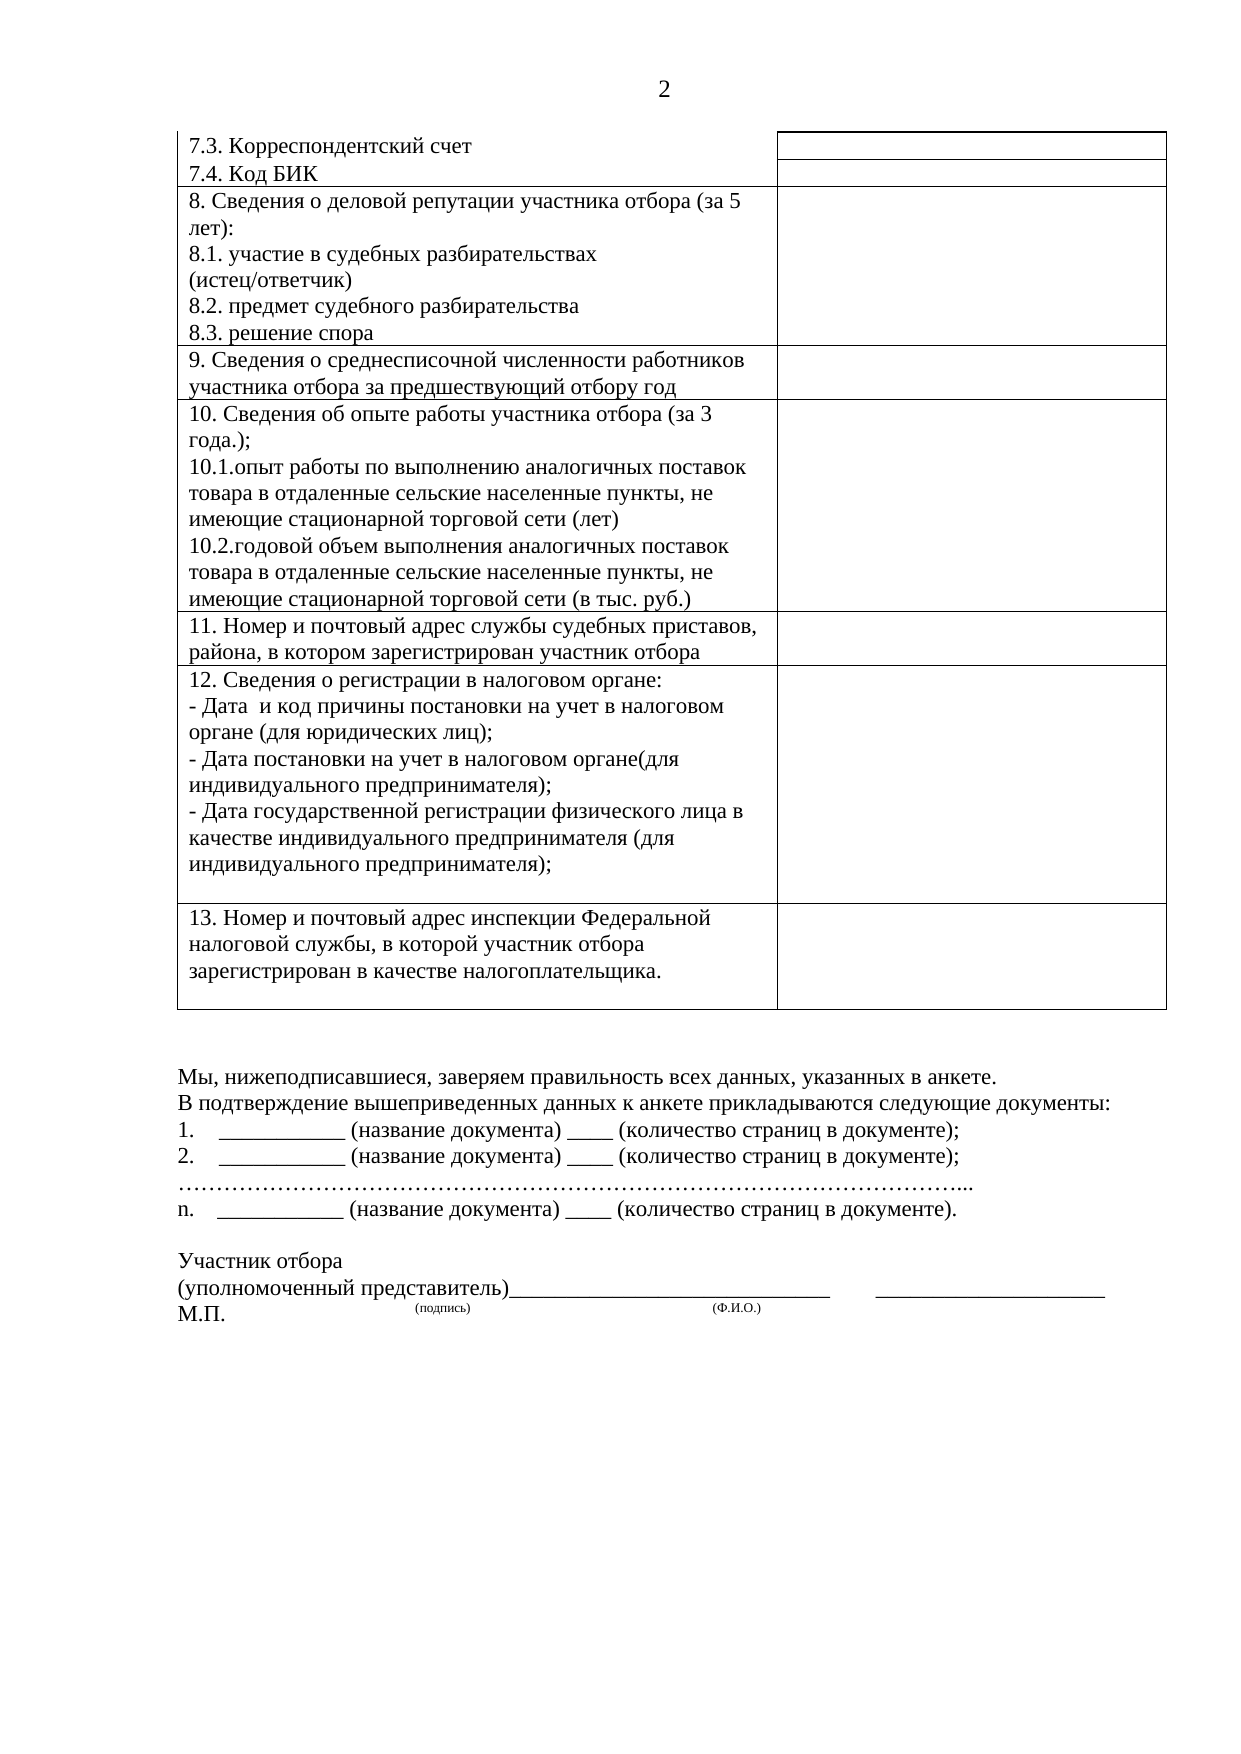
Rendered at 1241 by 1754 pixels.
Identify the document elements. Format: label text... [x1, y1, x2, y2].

text М.П. (подпись) (Ф.И.О.) [177, 1300, 1152, 1327]
text n. ___________ (название документа) ____ (количество страниц в документе). [177, 1195, 1152, 1221]
text (уполномоченный представитель)____________________________ ____________________ [177, 1274, 1152, 1300]
list ___________ (название документа) ____ (количество страниц в документе); [177, 1142, 1152, 1168]
table_cell [778, 904, 1166, 1009]
table_cell [778, 346, 1166, 399]
table_cell 13. Номер и почтовый адрес инспекции Федеральной налоговой службы, в которой участник отбора зарегистрирован в качестве налогоплательщика. [178, 904, 777, 1009]
text …………………………………………………………………………………………... [177, 1168, 1152, 1195]
table_cell 9. Сведения о среднесписочной численности работников участника отбора за предшествующий отбору год [178, 346, 777, 399]
table_cell 11. Номер и почтовый адрес службы судебных приставов, района, в котором зарегистрирован участник отбора [178, 612, 777, 665]
table_cell 10. Сведения об опыте работы участника отбора (за 3 года.); 10.1.опыт работы по выполнению аналогичных поставок товара в отдаленные сельские населенные пункты, не имеющие стационарной торговой сети (лет) 10.2.годовой объем выполнения аналогичных поставок товара в отдаленные сельские населенные пункты, не имеющие стационарной торговой сети (в тыс. руб.) [178, 400, 777, 611]
table_cell [778, 187, 1166, 345]
list ___________ (название документа) ____ (количество страниц в документе); [177, 1116, 1152, 1142]
table_cell [778, 666, 1166, 903]
table_cell 7.3. Корреспондентский счет [178, 131, 777, 159]
table_cell 7.4. Код БИК [178, 159, 777, 186]
text Участник отбора [177, 1248, 1152, 1274]
table_cell [778, 400, 1166, 611]
text В подтверждение вышеприведенных данных к анкете прикладываются следующие документы: [177, 1089, 1152, 1116]
table_cell 8. Сведения о деловой репутации участника отбора (за 5 лет): 8.1. участие в судебных разбирательствах (истец/ответчик) 8.2. предмет судебного разбирательства 8.3. решение спора [178, 187, 777, 345]
text Мы, нижеподписавшиеся, заверяем правильность всех данных, указанных в анкете. [177, 1063, 1152, 1089]
table_cell [778, 133, 1166, 159]
table_cell 12. Сведения о регистрации в налоговом органе: - Дата и код причины постановки на учет в налоговом органе (для юридических лиц); - Дата постановки на учет в налоговом органе(для индивидуального предпринимателя); - Дата государственной регистрации физического лица в качестве индивидуального предпринимателя (для индивидуального предпринимателя); [178, 666, 777, 903]
table_cell [778, 612, 1166, 665]
table_cell [778, 160, 1166, 186]
